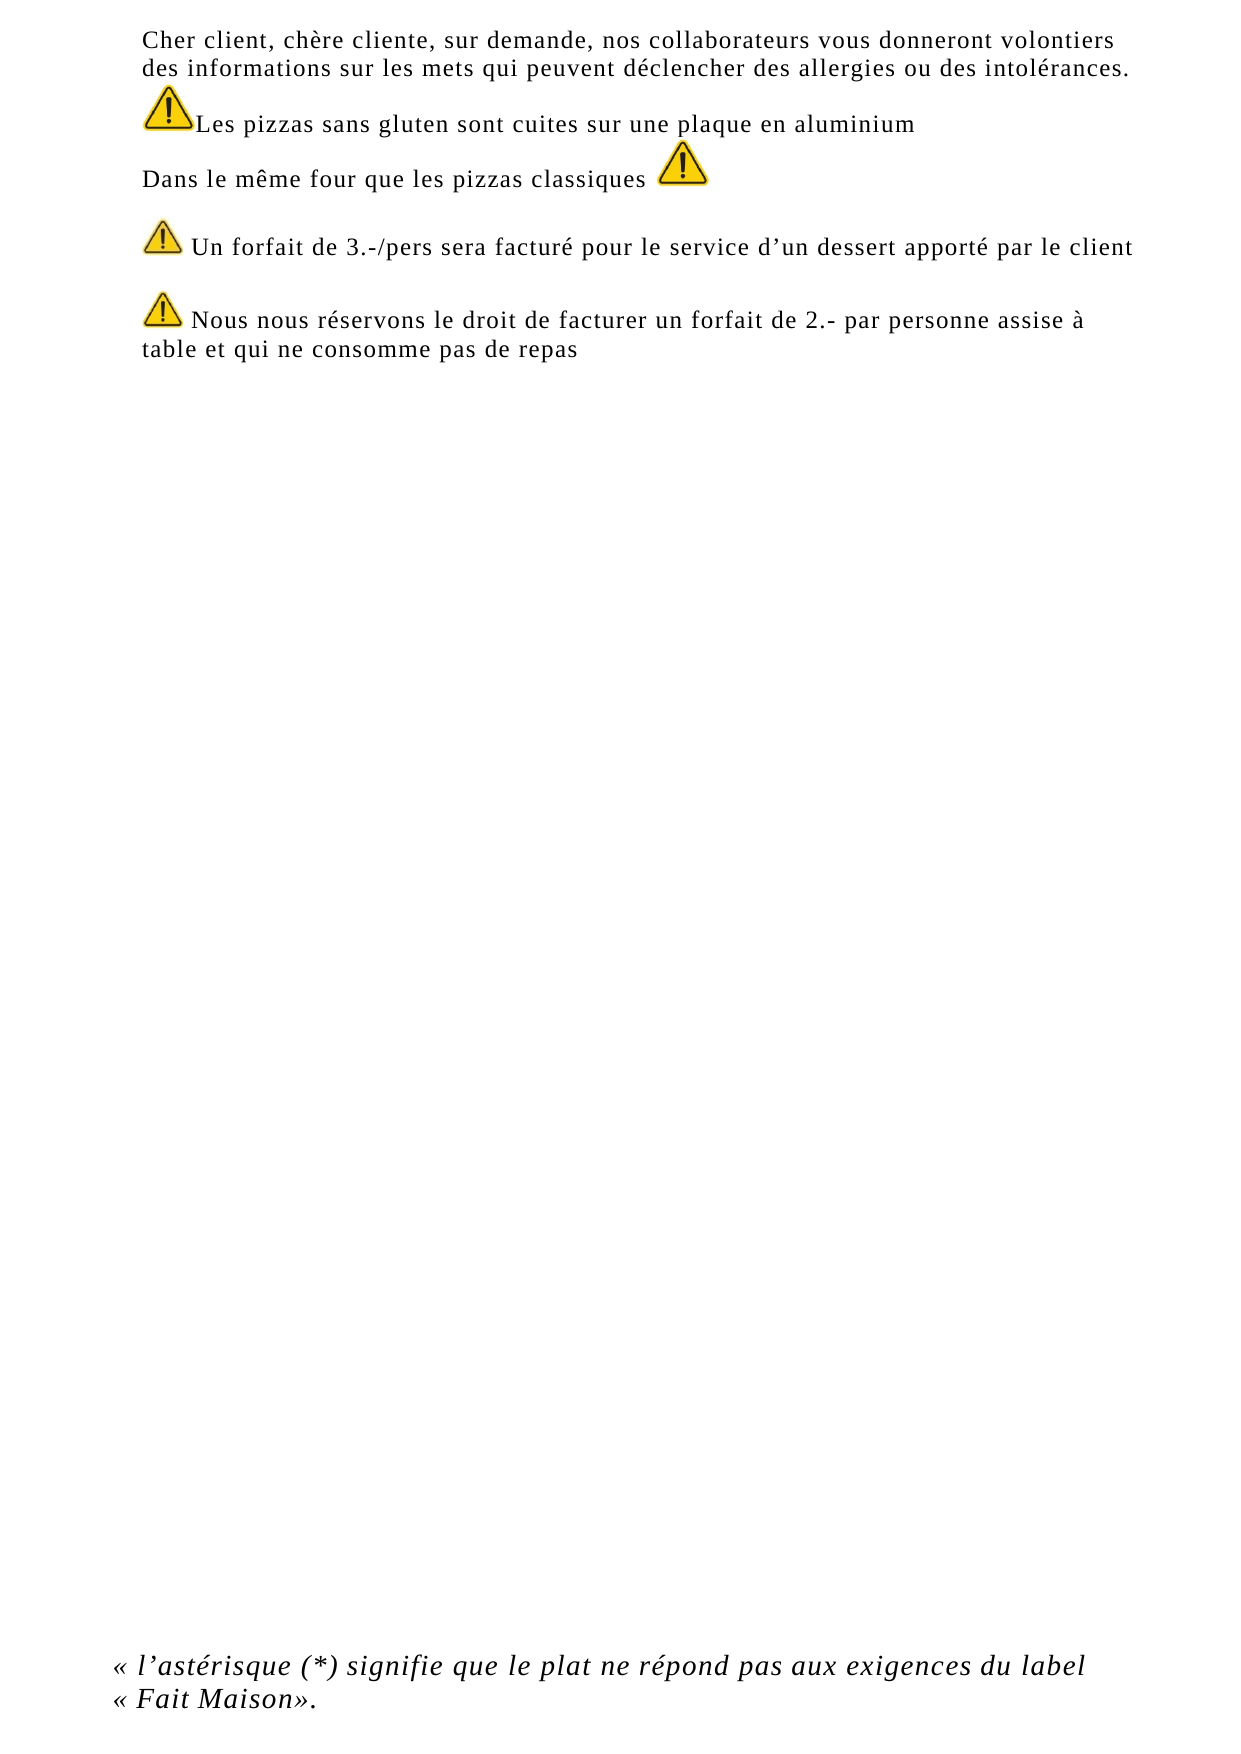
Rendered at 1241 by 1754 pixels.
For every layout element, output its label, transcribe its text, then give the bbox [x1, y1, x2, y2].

text Dans le même four que les pizzas classiques [142, 138, 1137, 193]
text Nous nous réservons le droit de facturer un forfait de 2.- par personne assise à table et qui ne consomme pas de repas [142, 290, 1137, 362]
text Un forfait de 3.-/pers sera facturé pour le service d’un dessert apporté par le client [142, 217, 1137, 261]
picture [141, 289, 183, 329]
text Les pizzas sans gluten sont cuites sur une plaque en aluminium [142, 82, 1137, 138]
text Cher client, chère cliente, sur demande, nos collaborateurs vous donneront volontiers des informations sur les mets qui peuvent déclencher des allergies ou des intolérances. [142, 25, 1137, 82]
picture [655, 137, 710, 188]
picture [141, 217, 183, 256]
picture [141, 82, 196, 133]
